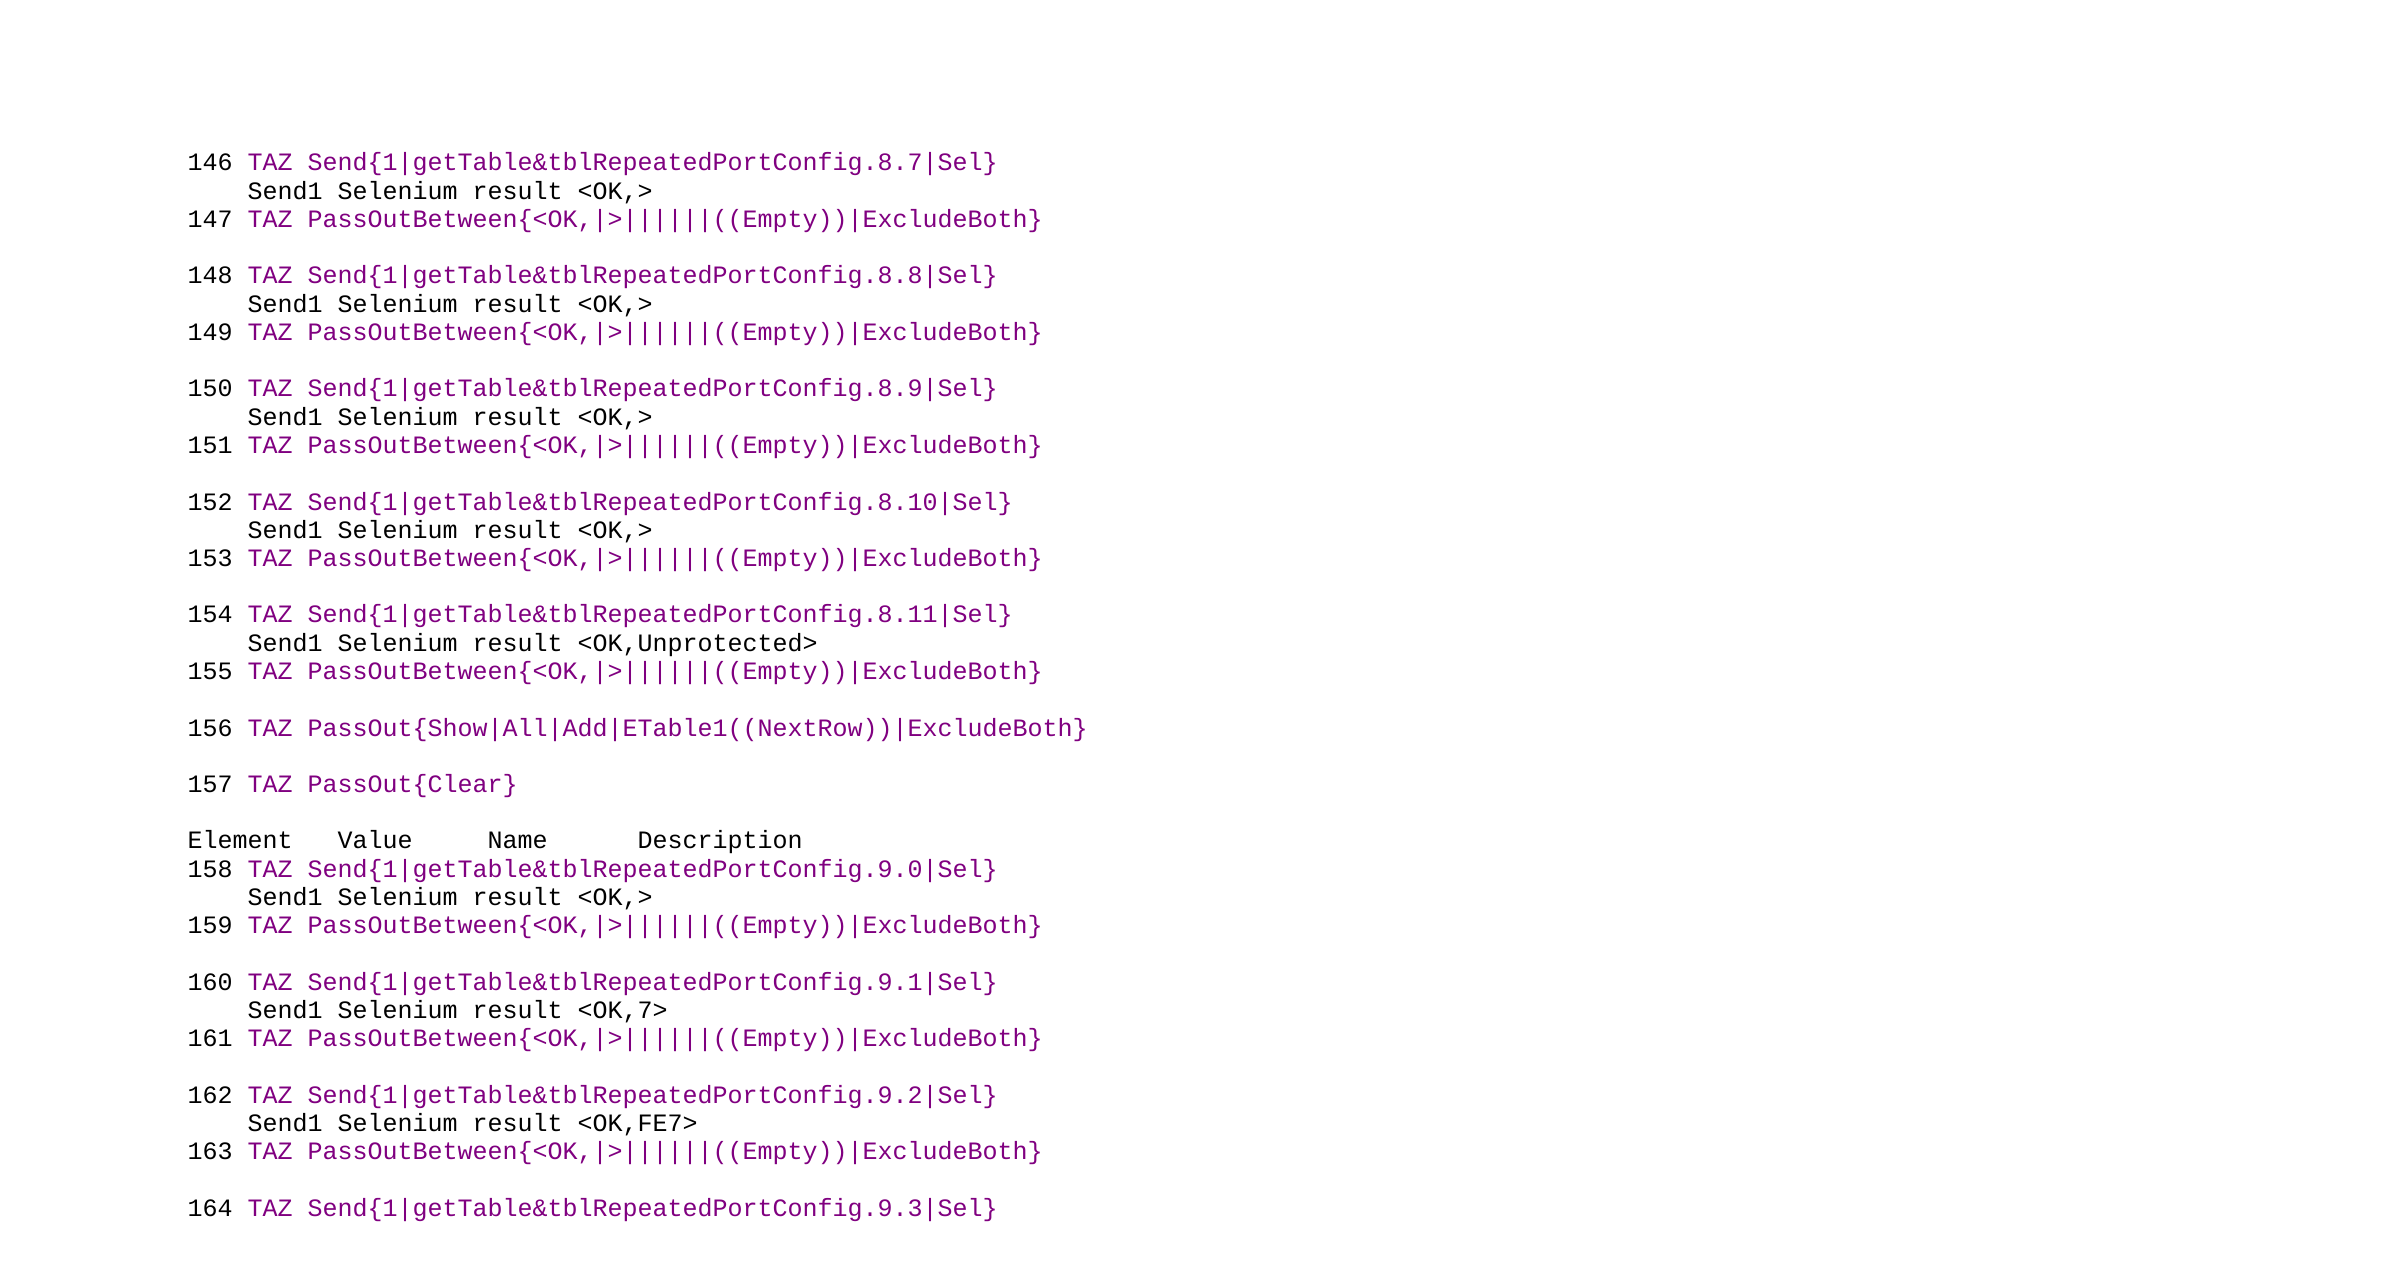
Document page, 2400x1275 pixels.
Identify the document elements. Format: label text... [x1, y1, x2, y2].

text Send1 Selenium result <OK,> [187, 291, 2250, 320]
text 161 TAZ PassOutBetween{<OK,|>||||||((Empty))|ExcludeBoth} [187, 1026, 2250, 1054]
text 148 TAZ Send{1|getTable&tblRepeatedPortConfig.8.8|Sel} [187, 263, 2250, 291]
text Element Value Name Description [187, 828, 2250, 856]
text Send1 Selenium result <OK,> [187, 178, 2250, 207]
text 158 TAZ Send{1|getTable&tblRepeatedPortConfig.9.0|Sel} [187, 856, 2250, 884]
text 157 TAZ PassOut{Clear} [187, 771, 2250, 800]
text Send1 Selenium result <OK,FE7> [187, 1111, 2250, 1139]
text 147 TAZ PassOutBetween{<OK,|>||||||((Empty))|ExcludeBoth} [187, 207, 2250, 235]
text 160 TAZ Send{1|getTable&tblRepeatedPortConfig.9.1|Sel} [187, 969, 2250, 997]
text 164 TAZ Send{1|getTable&tblRepeatedPortConfig.9.3|Sel} [187, 1195, 2250, 1223]
text 149 TAZ PassOutBetween{<OK,|>||||||((Empty))|ExcludeBoth} [187, 320, 2250, 348]
text 146 TAZ Send{1|getTable&tblRepeatedPortConfig.8.7|Sel} [187, 150, 2250, 178]
text 156 TAZ PassOut{Show|All|Add|ETable1((NextRow))|ExcludeBoth} [187, 715, 2250, 743]
text 162 TAZ Send{1|getTable&tblRepeatedPortConfig.9.2|Sel} [187, 1082, 2250, 1111]
text 154 TAZ Send{1|getTable&tblRepeatedPortConfig.8.11|Sel} [187, 602, 2250, 630]
text Send1 Selenium result <OK,> [187, 884, 2250, 913]
text 153 TAZ PassOutBetween{<OK,|>||||||((Empty))|ExcludeBoth} [187, 546, 2250, 574]
text Send1 Selenium result <OK,> [187, 404, 2250, 433]
text Send1 Selenium result <OK,> [187, 517, 2250, 546]
text 159 TAZ PassOutBetween{<OK,|>||||||((Empty))|ExcludeBoth} [187, 913, 2250, 941]
text 152 TAZ Send{1|getTable&tblRepeatedPortConfig.8.10|Sel} [187, 489, 2250, 517]
text Send1 Selenium result <OK,Unprotected> [187, 630, 2250, 659]
text 155 TAZ PassOutBetween{<OK,|>||||||((Empty))|ExcludeBoth} [187, 659, 2250, 687]
text 150 TAZ Send{1|getTable&tblRepeatedPortConfig.8.9|Sel} [187, 376, 2250, 404]
text 151 TAZ PassOutBetween{<OK,|>||||||((Empty))|ExcludeBoth} [187, 433, 2250, 461]
text Send1 Selenium result <OK,7> [187, 997, 2250, 1026]
text 163 TAZ PassOutBetween{<OK,|>||||||((Empty))|ExcludeBoth} [187, 1139, 2250, 1167]
